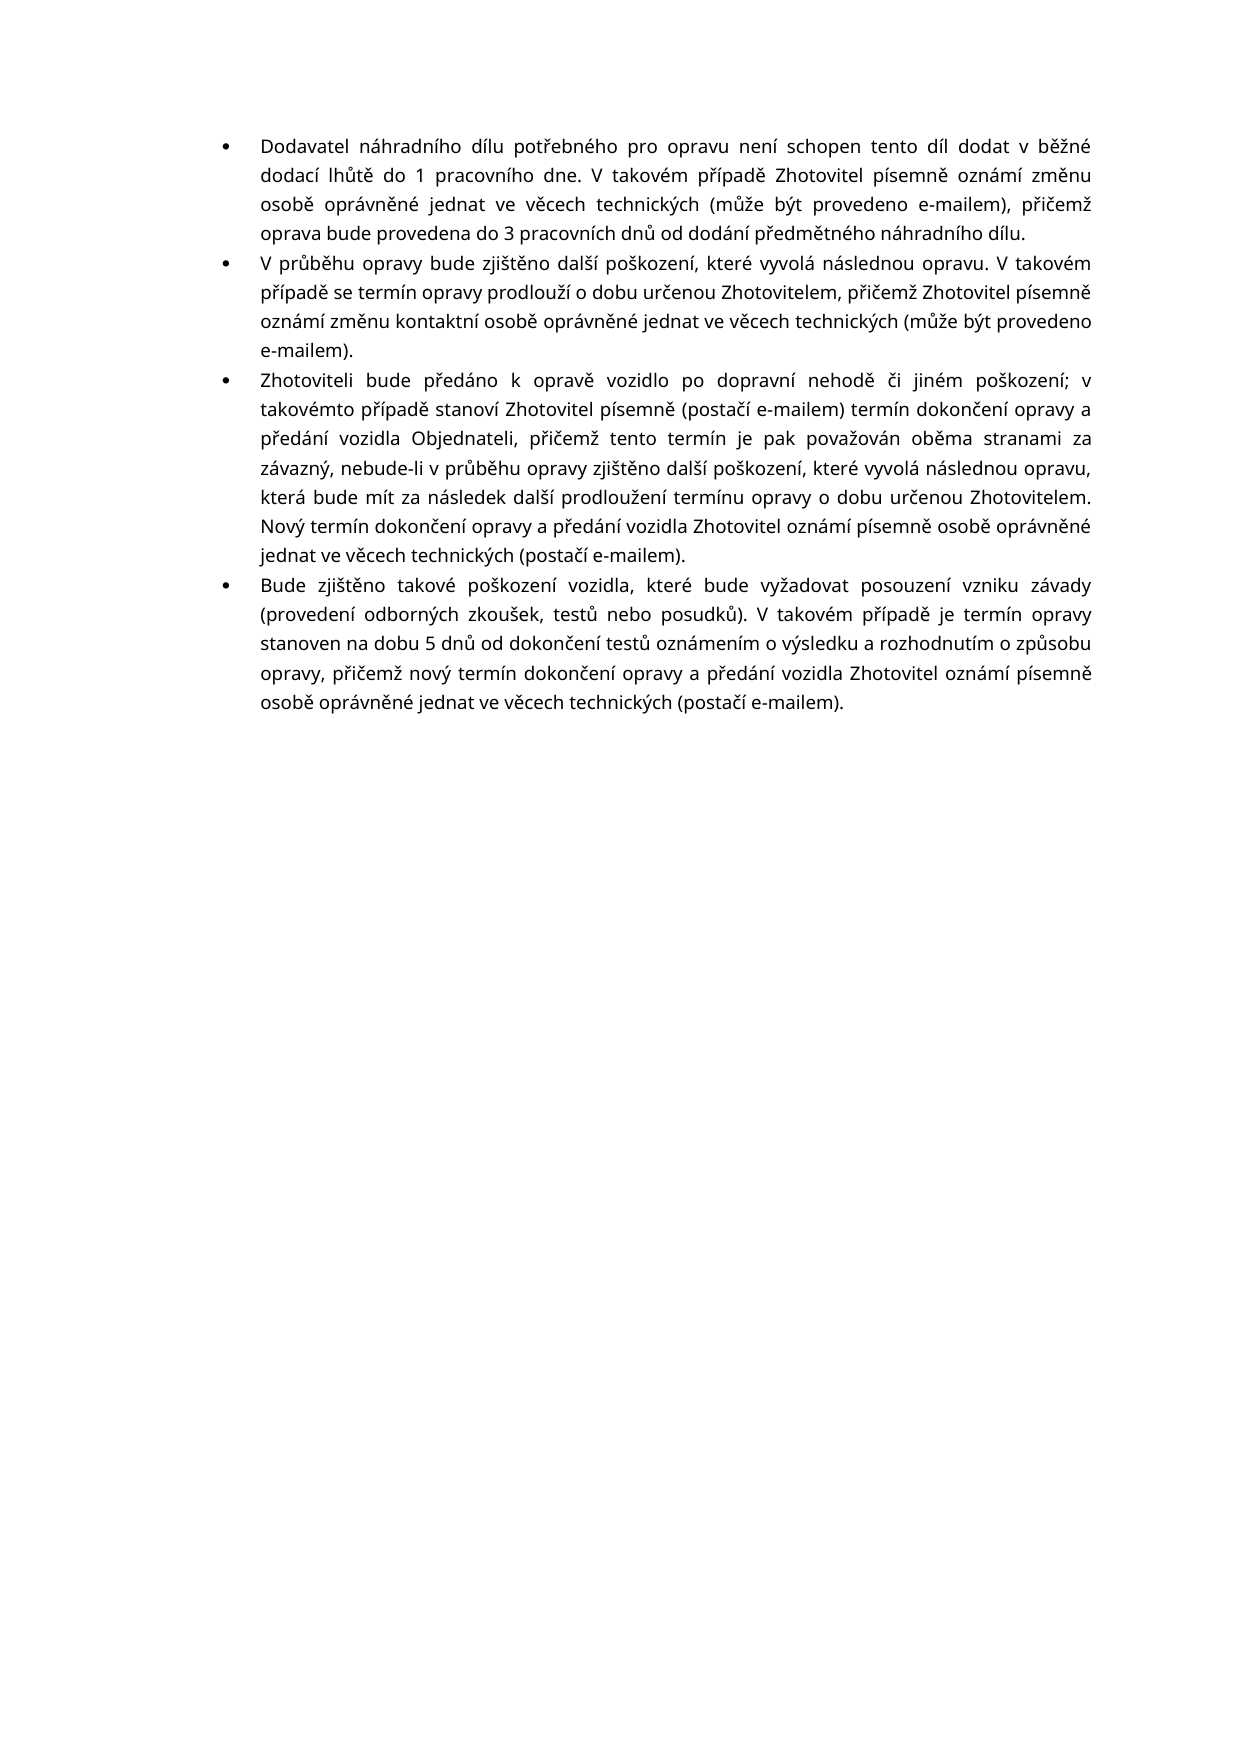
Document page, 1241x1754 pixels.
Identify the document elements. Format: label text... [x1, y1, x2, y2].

list Dodavatel náhradního dílu potřebného pro opravu není schopen tento díl dodat v běžné dodací lhůtě do 1 pracovního dne. V takovém případě Zhotovitel písemně oznámí změnu osobě oprávněné jednat ve věcech technických (může být provedeno e-mailem), přičemž oprava bude provedena do 3 pracovních dnů od dodání předmětného náhradního dílu. [223, 133, 1093, 246]
list Bude zjištěno takové poškození vozidla, které bude vyžadovat posouzení vzniku závady (provedení odborných zkoušek, testů nebo posudků). V takovém případě je termín opravy stanoven na dobu 5 dnů od dokončení testů oznámením o výsledku a rozhodnutím o způsobu opravy, přičemž nový termín dokončení opravy a předání vozidla Zhotovitel oznámí písemně osobě oprávněné jednat ve věcech technických (postačí e-mailem). [223, 572, 1093, 714]
list Zhotoviteli bude předáno k opravě vozidlo po dopravní nehodě či jiném poškození; v takovémto případě stanoví Zhotovitel písemně (postačí e-mailem) termín dokončení opravy a předání vozidla Objednateli, přičemž tento termín je pak považován oběma stranami za závazný, nebude-li v průběhu opravy zjištěno další poškození, které vyvolá následnou opravu, která bude mít za následek další prodloužení termínu opravy o dobu určenou Zhotovitelem. Nový termín dokončení opravy a předání vozidla Zhotovitel oznámí písemně osobě oprávněné jednat ve věcech technických (postačí e-mailem). [223, 367, 1093, 568]
list V průběhu opravy bude zjištěno další poškození, které vyvolá následnou opravu. V takovém případě se termín opravy prodlouží o dobu určenou Zhotovitelem, přičemž Zhotovitel písemně oznámí změnu kontaktní osobě oprávněné jednat ve věcech technických (může být provedeno e-mailem). [223, 250, 1093, 363]
